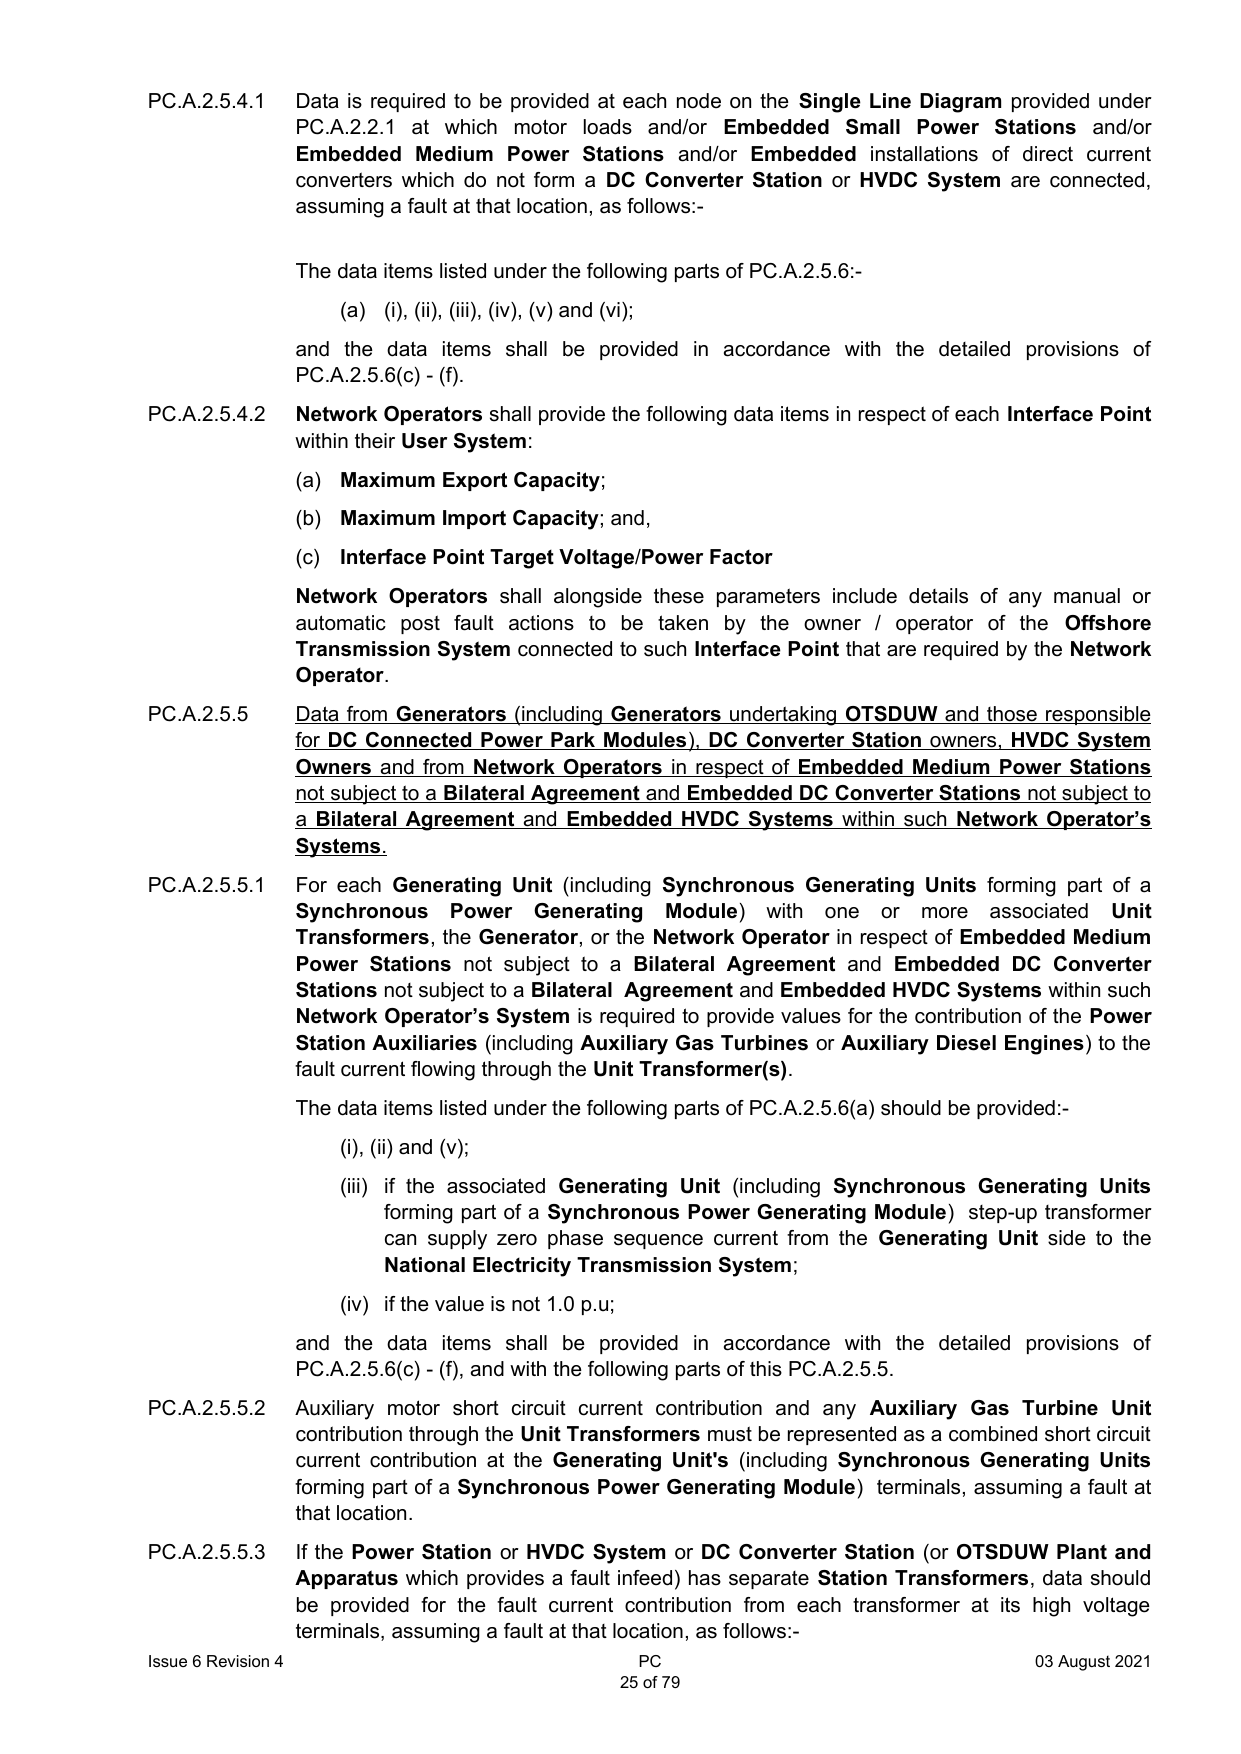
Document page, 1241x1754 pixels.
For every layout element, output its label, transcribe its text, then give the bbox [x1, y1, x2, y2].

text PC.A.2.5.5.2 Auxiliary motor short circuit current contribution and any Auxiliary Gas Turbine Unit contribution through the Unit Transformers must be represented as a combined short circuit current contribution at the Generating Unit's (including Synchronous Generating Units forming part of a Synchronous Power Generating Module) terminals, assuming a fault at that location. [148, 1396, 1152, 1525]
text and the data items shall be provided in accordance with the detailed provisions of PC.A.2.5.6(c) - (f), and with the following parts of this PC.A.2.5.5. [148, 1330, 1152, 1381]
text (a) Maximum Export Capacity; [295, 467, 1152, 491]
text PC.A.2.5.5 Data from Generators (including Generators undertaking OTSDUW and those responsible for DC Connected Power Park Modules), DC Converter Station owners, HVDC System Owners and from Network Operators in respect of Embedded Medium Power Stations not subject to a Bilateral Agreement and Embedded DC Converter Stations not subject to a Bilateral Agreement and Embedded HVDC Systems within such Network Operator’s Systems. [148, 702, 1152, 858]
text PC.A.2.5.5.1 For each Generating Unit (including Synchronous Generating Units forming part of a Synchronous Power Generating Module) with one or more associated Unit Transformers, the Generator, or the Network Operator in respect of Embedded Medium Power Stations not subject to a Bilateral Agreement and Embedded DC Converter Stations not subject to a Bilateral Agreement and Embedded HVDC Systems within such Network Operator’s System is required to provide values for the contribution of the Power Station Auxiliaries (including Auxiliary Gas Turbines or Auxiliary Diesel Engines) to the fault current flowing through the Unit Transformer(s). [148, 872, 1152, 1081]
text (a) (i), (ii), (iii), (iv), (v) and (vi); [340, 298, 1152, 322]
text The data items listed under the following parts of PC.A.2.5.6(a) should be provided:- [148, 1096, 1152, 1120]
text (i), (ii) and (v); [340, 1135, 1152, 1159]
text (b) Maximum Import Capacity; and, [295, 506, 1152, 530]
text Network Operators shall alongside these parameters include details of any manual or automatic post fault actions to be taken by the owner / operator of the Offshore Transmission System connected to such Interface Point that are required by the Network Operator. [148, 584, 1152, 687]
text PC.A.2.5.5.3 If the Power Station or HVDC System or DC Converter Station (or OTSDUW Plant and Apparatus which provides a fault infeed) has separate Station Transformers, data should be provided for the fault current contribution from each transformer at its high voltage terminals, assuming a fault at that location, as follows:- [148, 1540, 1152, 1643]
text PC.A.2.5.4.1 Data is required to be provided at each node on the Single Line Diagram provided under PC.A.2.2.1 at which motor loads and/or Embedded Small Power Stations and/or Embedded Medium Power Stations and/or Embedded installations of direct current converters which do not form a DC Converter Station or HVDC System are connected, assuming a fault at that location, as follows:- [148, 89, 1152, 218]
text (c) Interface Point Target Voltage/Power Factor [295, 545, 1152, 569]
text and the data items shall be provided in accordance with the detailed provisions of PC.A.2.5.6(c) - (f). [148, 337, 1152, 387]
text (iii) if the associated Generating Unit (including Synchronous Generating Units forming part of a Synchronous Power Generating Module) step-up transformer can supply zero phase sequence current from the Generating Unit side to the National Electricity Transmission System; [340, 1173, 1152, 1277]
text (iv) if the value is not 1.0 p.u; [340, 1291, 1152, 1315]
text The data items listed under the following parts of PC.A.2.5.6:- [148, 259, 1152, 283]
text PC.A.2.5.4.2 Network Operators shall provide the following data items in respect of each Interface Point within their User System: [148, 402, 1152, 452]
